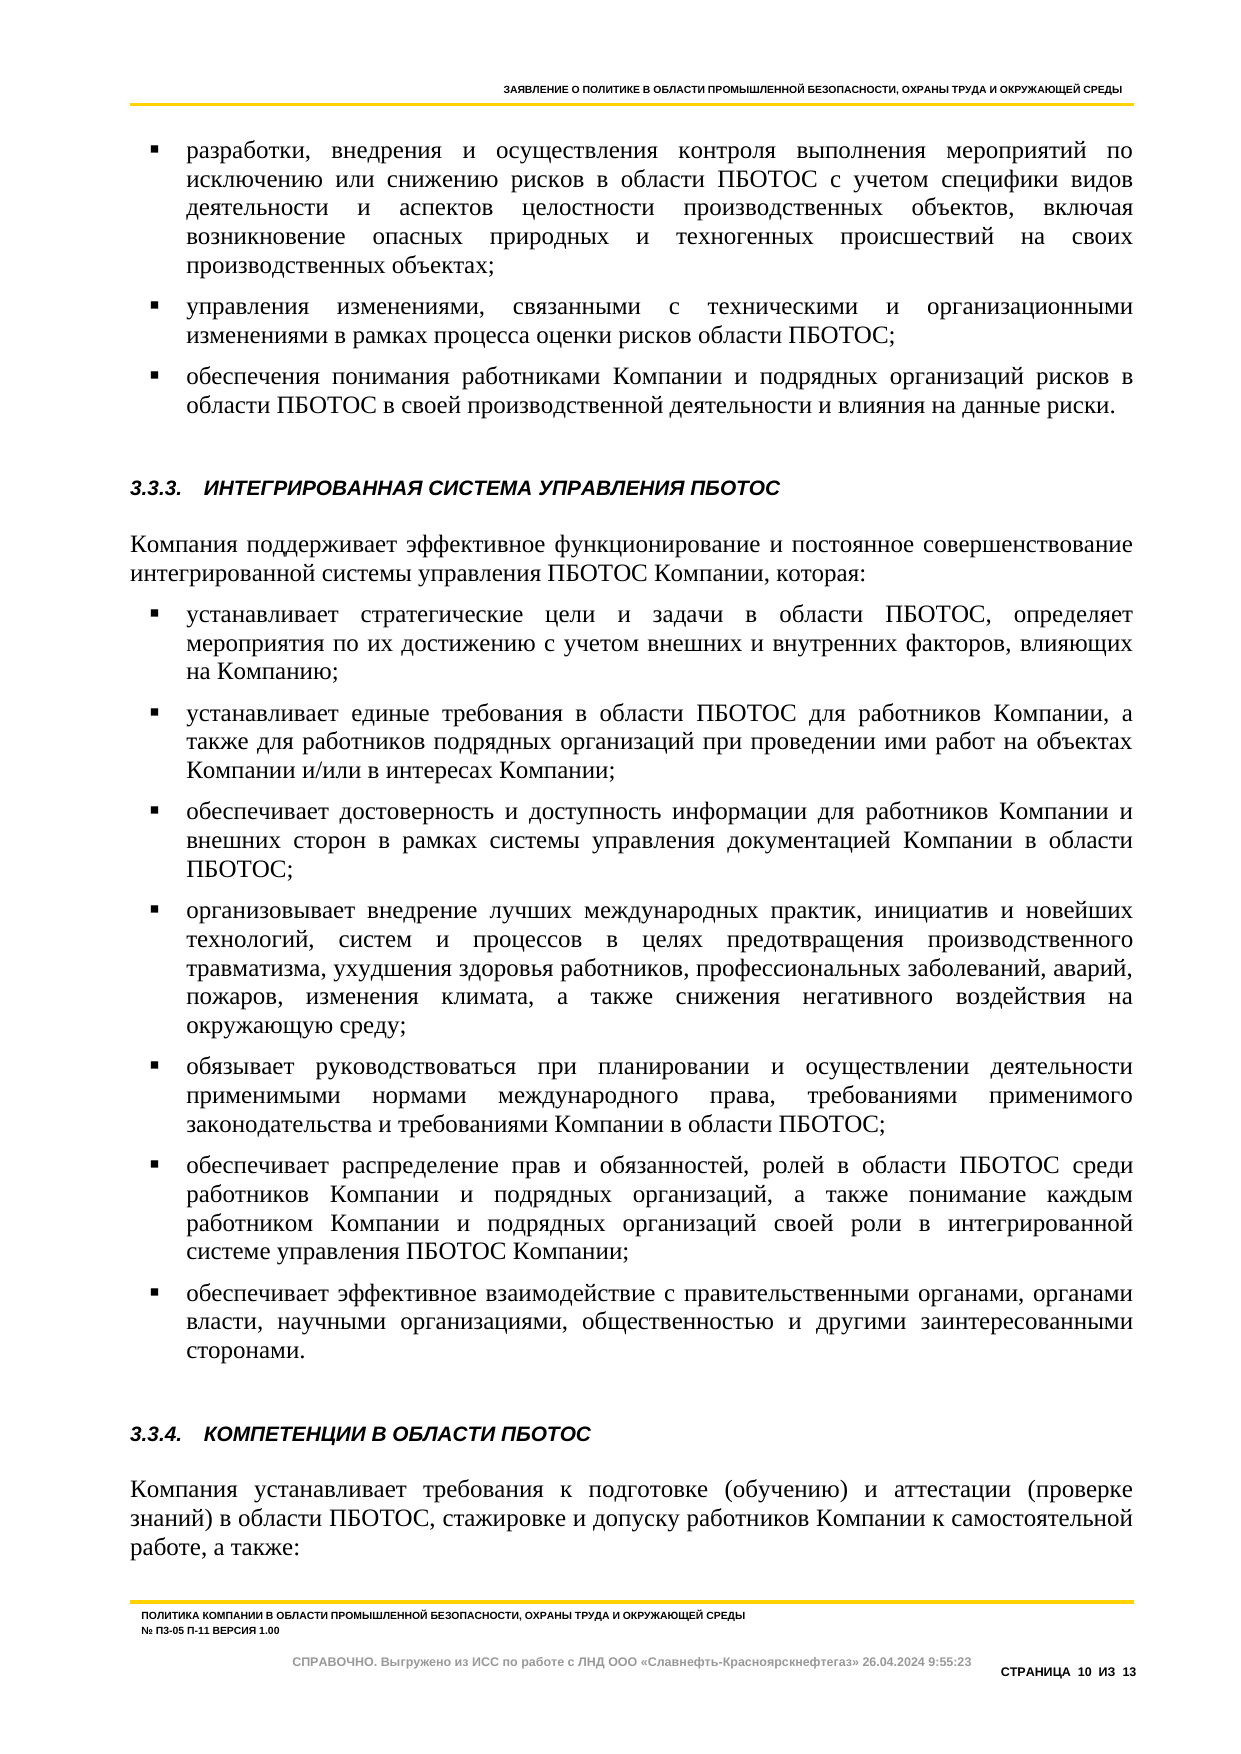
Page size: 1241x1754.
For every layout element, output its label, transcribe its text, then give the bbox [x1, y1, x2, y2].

list обеспечивает распределение прав и обязанностей, ролей в области ПБОТОС среди работников Компании и подрядных организаций, а также понимание каждым работником Компании и подрядных организаций своей роли в интегрированной системе управления ПБОТОС Компании; [149, 1150, 1134, 1265]
list ИНТЕГРИРОВАННАЯ СИСТЕМА УПРАВЛЕНИЯ ПБОТОС [130, 476, 1134, 500]
list обеспечения понимания работниками Компании и подрядных организаций рисков в области ПБОТОС в своей производственной деятельности и влияния на данные риски. [149, 361, 1134, 419]
list устанавливает единые требования в области ПБОТОС для работников Компании, а также для работников подрядных организаций при проведении ими работ на объектах Компании и/или в интересах Компании; [149, 698, 1134, 784]
text Компания поддерживает эффективное функционирование и постоянное совершенствование интегрированной системы управления ПБОТОС Компании, которая: [130, 529, 1134, 586]
list КОМПЕТЕНЦИИ В ОБЛАСТИ ПБОТОС [130, 1421, 1134, 1445]
list устанавливает стратегические цели и задачи в области ПБОТОС, определяет мероприятия по их достижению с учетом внешних и внутренних факторов, влияющих на Компанию; [149, 599, 1134, 685]
list разработки, внедрения и осуществления контроля выполнения мероприятий по исключению или снижению рисков в области ПБОТОС с учетом специфики видов деятельности и аспектов целостности производственных объектов, включая возникновение опасных природных и техногенных происшествий на своих производственных объектах; [149, 135, 1134, 279]
list обязывает руководствоваться при планировании и осуществлении деятельности применимыми нормами международного права, требованиями применимого законодательства и требованиями Компании в области ПБОТОС; [149, 1051, 1134, 1138]
list организовывает внедрение лучших международных практик, инициатив и новейших технологий, систем и процессов в целях предотвращения производственного травматизма, ухудшения здоровья работников, профессиональных заболеваний, аварий, пожаров, изменения климата, а также снижения негативного воздействия на окружающую среду; [149, 895, 1134, 1039]
list обеспечивает достоверность и доступность информации для работников Компании и внешних сторон в рамках системы управления документацией Компании в области ПБОТОС; [149, 796, 1134, 883]
list обеспечивает эффективное взаимодействие с правительственными органами, органами власти, научными организациями, общественностью и другими заинтересованными сторонами. [149, 1278, 1134, 1364]
text Компания устанавливает требования к подготовке (обучению) и аттестации (проверке знаний) в области ПБОТОС, стажировке и допуску работников Компании к самостоятельной работе, а также: [130, 1474, 1134, 1560]
list управления изменениями, связанными с техническими и организационными изменениями в рамках процесса оценки рисков области ПБОТОС; [149, 291, 1134, 349]
